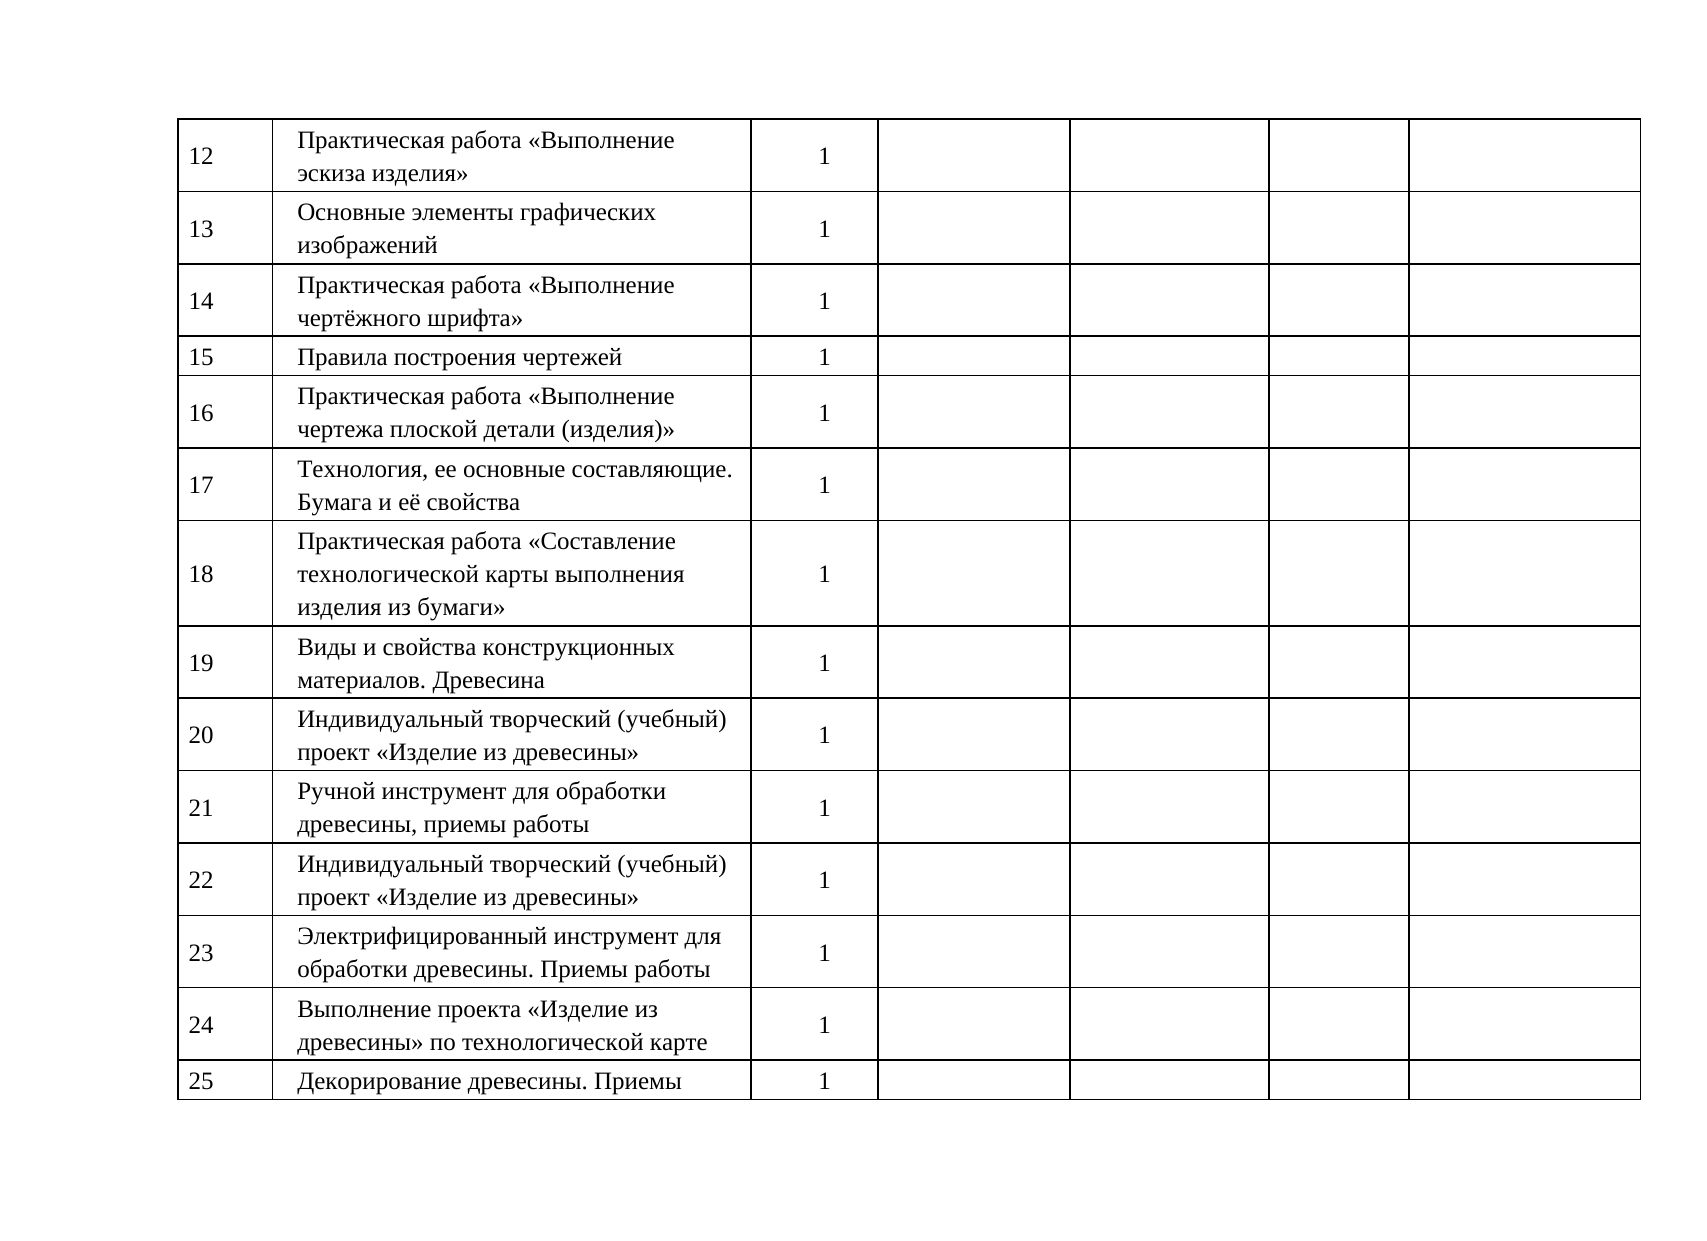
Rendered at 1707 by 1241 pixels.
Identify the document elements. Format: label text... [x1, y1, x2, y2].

table_cell [1410, 699, 1640, 770]
table_cell [1071, 449, 1268, 519]
table_cell [1270, 337, 1408, 375]
table_cell [1071, 916, 1268, 987]
table_cell 1 [752, 521, 877, 625]
table_cell Виды и свойства конструкционных материалов. Древесина [273, 627, 750, 697]
table_cell [1410, 844, 1640, 914]
table_cell Индивидуальный творческий (учебный) проект «Изделие из древесины» [273, 699, 750, 770]
table_cell Технология, ее основные составляющие. Бумага и её свойства [273, 449, 750, 519]
table_cell 1 [752, 988, 877, 1059]
table_cell [879, 265, 1069, 335]
table_cell 1 [752, 265, 877, 335]
table_cell [879, 449, 1069, 519]
table_cell 12 [179, 120, 272, 191]
table_cell [1071, 1061, 1268, 1099]
table_cell Индивидуальный творческий (учебный) проект «Изделие из древесины» [273, 844, 750, 914]
table_cell Электрифицированный инструмент для обработки древесины. Приемы работы [273, 916, 750, 987]
table_cell Практическая работа «Выполнение чертежа плоской детали (изделия)» [273, 376, 750, 447]
table_cell 21 [179, 771, 272, 842]
table_cell 1 [752, 699, 877, 770]
table_cell 1 [752, 771, 877, 842]
table_cell 25 [179, 1061, 272, 1099]
table_cell [1270, 1061, 1408, 1099]
table_cell 1 [752, 627, 877, 697]
table_cell [879, 120, 1069, 191]
table_cell [879, 376, 1069, 447]
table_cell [273, 1061, 750, 1099]
table_cell [1410, 521, 1640, 625]
table_cell Практическая работа «Выполнение чертёжного шрифта» [273, 265, 750, 335]
table_cell [1270, 699, 1408, 770]
table_cell [1270, 521, 1408, 625]
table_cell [273, 988, 750, 1059]
table_cell [1071, 337, 1268, 375]
table_cell 20 [179, 699, 272, 770]
table_cell 24 [179, 988, 272, 1059]
table_cell [1410, 627, 1640, 697]
table_cell 1 [752, 916, 877, 987]
table_cell [1410, 120, 1640, 191]
table_cell Правила построения чертежей [273, 337, 750, 375]
table_cell [879, 771, 1069, 842]
table_cell [1410, 265, 1640, 335]
table_cell 1 [752, 337, 877, 375]
table_cell 23 [179, 916, 272, 987]
table_cell 19 [179, 627, 272, 697]
table_cell [1270, 192, 1408, 263]
table_cell [879, 844, 1069, 914]
table_cell [1270, 449, 1408, 519]
table_cell 17 [179, 449, 272, 519]
table_cell [1410, 192, 1640, 263]
table_cell [1410, 337, 1640, 375]
table_cell 1 [752, 376, 877, 447]
table_cell [1071, 265, 1268, 335]
table_cell Практическая работа «Составление технологической карты выполнения изделия из бумаги» [273, 521, 750, 625]
table_cell Основные элементы графических изображений [273, 192, 750, 263]
table_cell [1410, 1061, 1640, 1099]
table_cell 1 [752, 449, 877, 519]
table_cell [1071, 699, 1268, 770]
table_cell [1071, 771, 1268, 842]
table_cell [1410, 376, 1640, 447]
table_cell 1 [752, 120, 877, 191]
table_cell [879, 192, 1069, 263]
table_cell [1071, 521, 1268, 625]
table_cell Ручной инструмент для обработки древесины, приемы работы [273, 771, 750, 842]
table_cell 1 [752, 192, 877, 263]
table_cell [1410, 988, 1640, 1059]
table_cell 1 [752, 844, 877, 914]
table_cell [879, 1061, 1069, 1099]
table_cell 14 [179, 265, 272, 335]
table_cell 15 [179, 337, 272, 375]
table_cell [1270, 627, 1408, 697]
table_cell [879, 337, 1069, 375]
table_cell [1270, 376, 1408, 447]
table_cell Практическая работа «Выполнение эскиза изделия» [273, 120, 750, 191]
table_cell 13 [179, 192, 272, 263]
table_cell [1071, 192, 1268, 263]
table_cell 1 [752, 1061, 877, 1099]
table_cell [1071, 120, 1268, 191]
table_cell [1410, 771, 1640, 842]
table_cell 16 [179, 376, 272, 447]
table_cell [1270, 120, 1408, 191]
table_cell [1270, 771, 1408, 842]
table_cell [1071, 627, 1268, 697]
table_cell [879, 627, 1069, 697]
table_cell [1270, 988, 1408, 1059]
table_cell [1071, 376, 1268, 447]
table_cell [879, 916, 1069, 987]
table_cell [1071, 844, 1268, 914]
table_cell 22 [179, 844, 272, 914]
table_cell [1410, 916, 1640, 987]
table_cell [1071, 988, 1268, 1059]
table_cell [879, 699, 1069, 770]
table_cell 18 [179, 521, 272, 625]
table_cell [1270, 916, 1408, 987]
table_cell [1270, 265, 1408, 335]
table_cell [1270, 844, 1408, 914]
table_cell [879, 521, 1069, 625]
table_cell [879, 988, 1069, 1059]
table_cell [1410, 449, 1640, 519]
